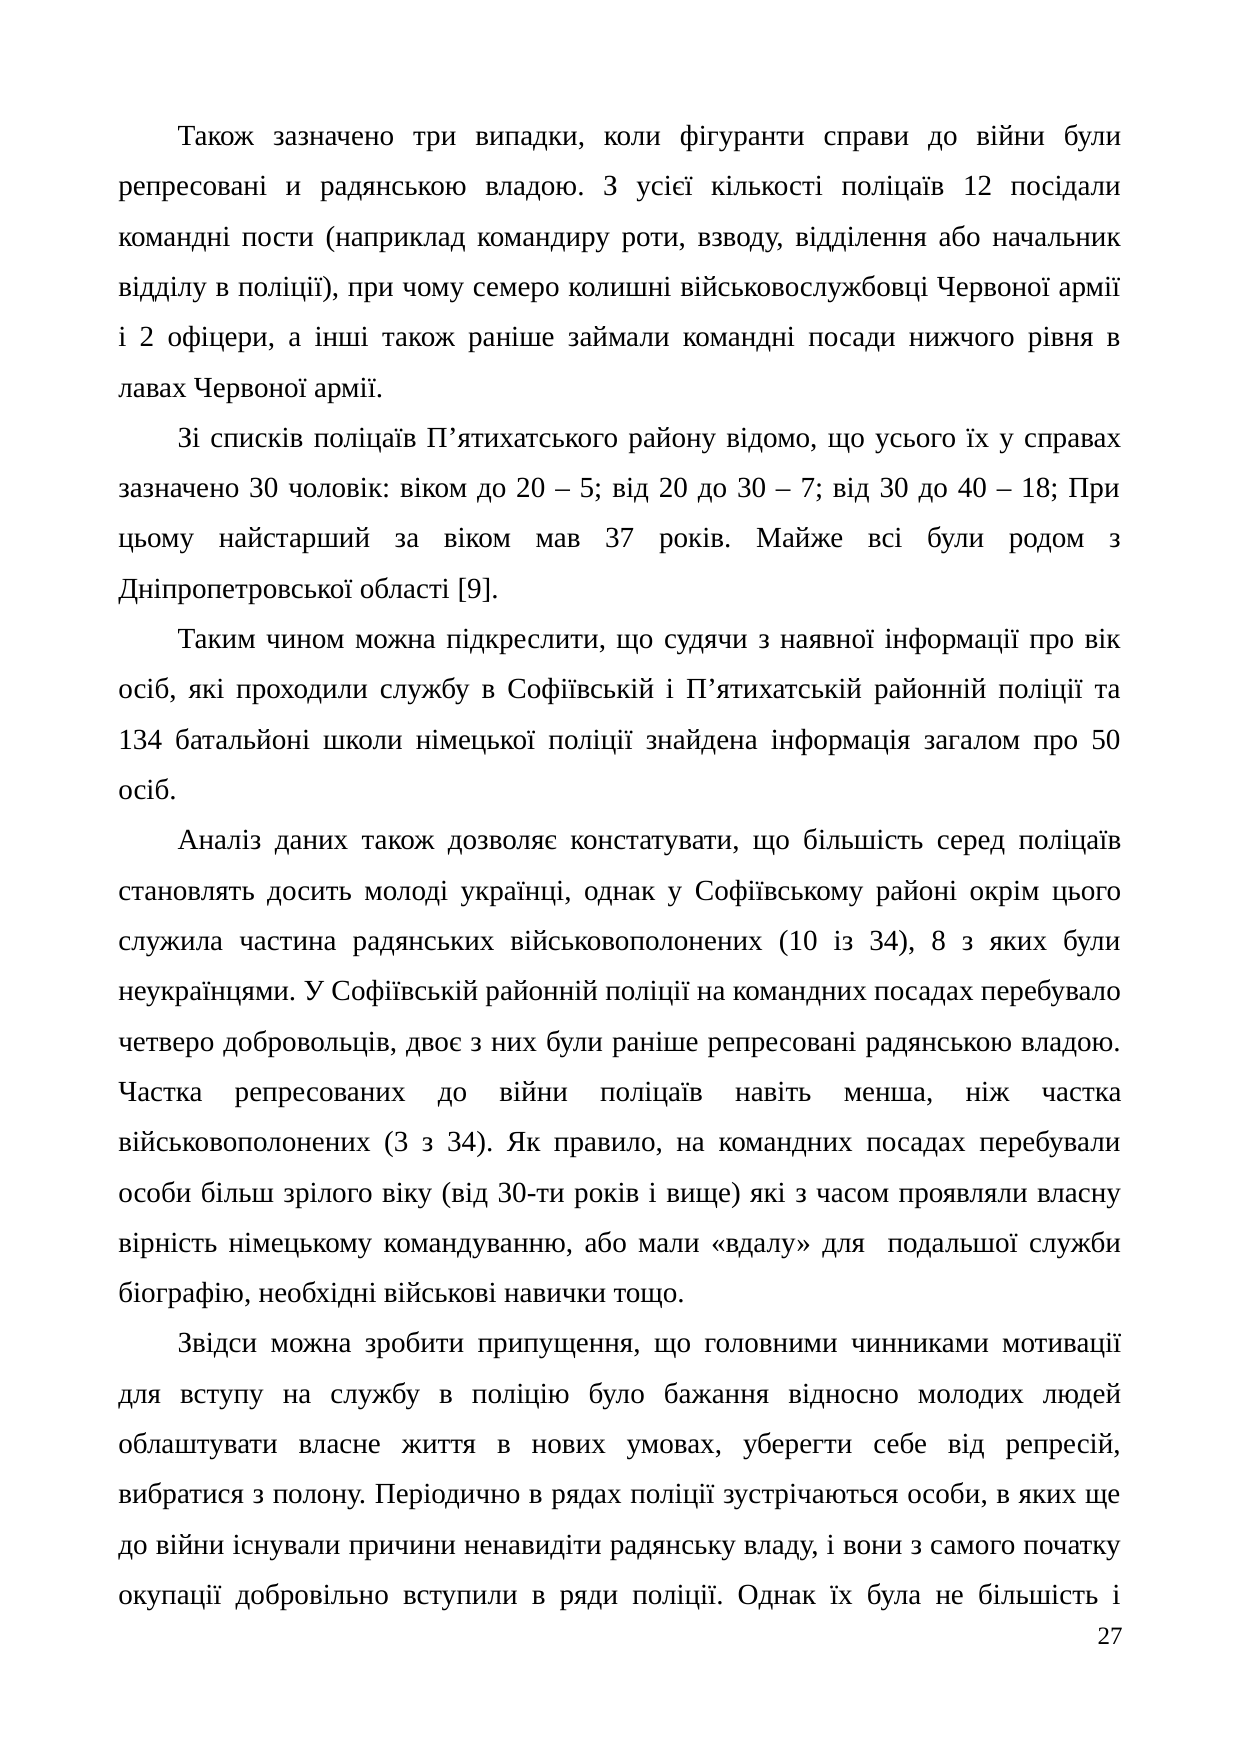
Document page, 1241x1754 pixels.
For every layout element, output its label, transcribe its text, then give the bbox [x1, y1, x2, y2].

text Зі списків поліцаїв П’ятихатського району відомо, що усього їх у справах зазначено 30 чоловік: віком до 20 – 5; від 20 до 30 – 7; від 30 до 40 – 18; При цьому найстарший за віком мав 37 років. Майже всі були родом з Дніпропетровської області [9]. [118, 420, 1122, 604]
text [118, 1326, 1122, 1611]
text Також зазначено три випадки, коли фігуранти справи до війни були репресовані и радянською владою. З усієї кількості поліцаїв 12 посідали командні пости (наприклад командиру роти, взводу, відділення або начальник відділу в поліції), при чому семеро колишні військовослужбовці Червоної армії і 2 офіцери, а інші також раніше займали командні посади нижчого рівня в лавах Червоної армії. [118, 118, 1122, 403]
text Таким чином можна підкреслити, що судячи з наявної інформації про вік осіб, які проходили службу в Софіївській і П’ятихатській районній поліції та 134 батальйоні школи німецької поліції знайдена інформація загалом про 50 осіб. [118, 621, 1122, 806]
text Аналіз даних також дозволяє констатувати, що більшість серед поліцаїв становлять досить молоді українці, однак у Софіївському районі окрім цього служила частина радянських військовополонених (10 із 34), 8 з яких були неукраїнцями. У Софіївській районній поліції на командних посадах перебувало четверо добровольців, двоє з них були раніше репресовані радянською владою. Частка репресованих до війни поліцаїв навіть менша, ніж частка військовополонених (3 з 34). Як правило, на командних посадах перебували особи більш зрілого віку (від 30-ти років і вище) які з часом проявляли власну вірність німецькому командуванню, або мали «вдалу» для подальшої служби біографію, необхідні військові навички тощо. [118, 822, 1122, 1309]
